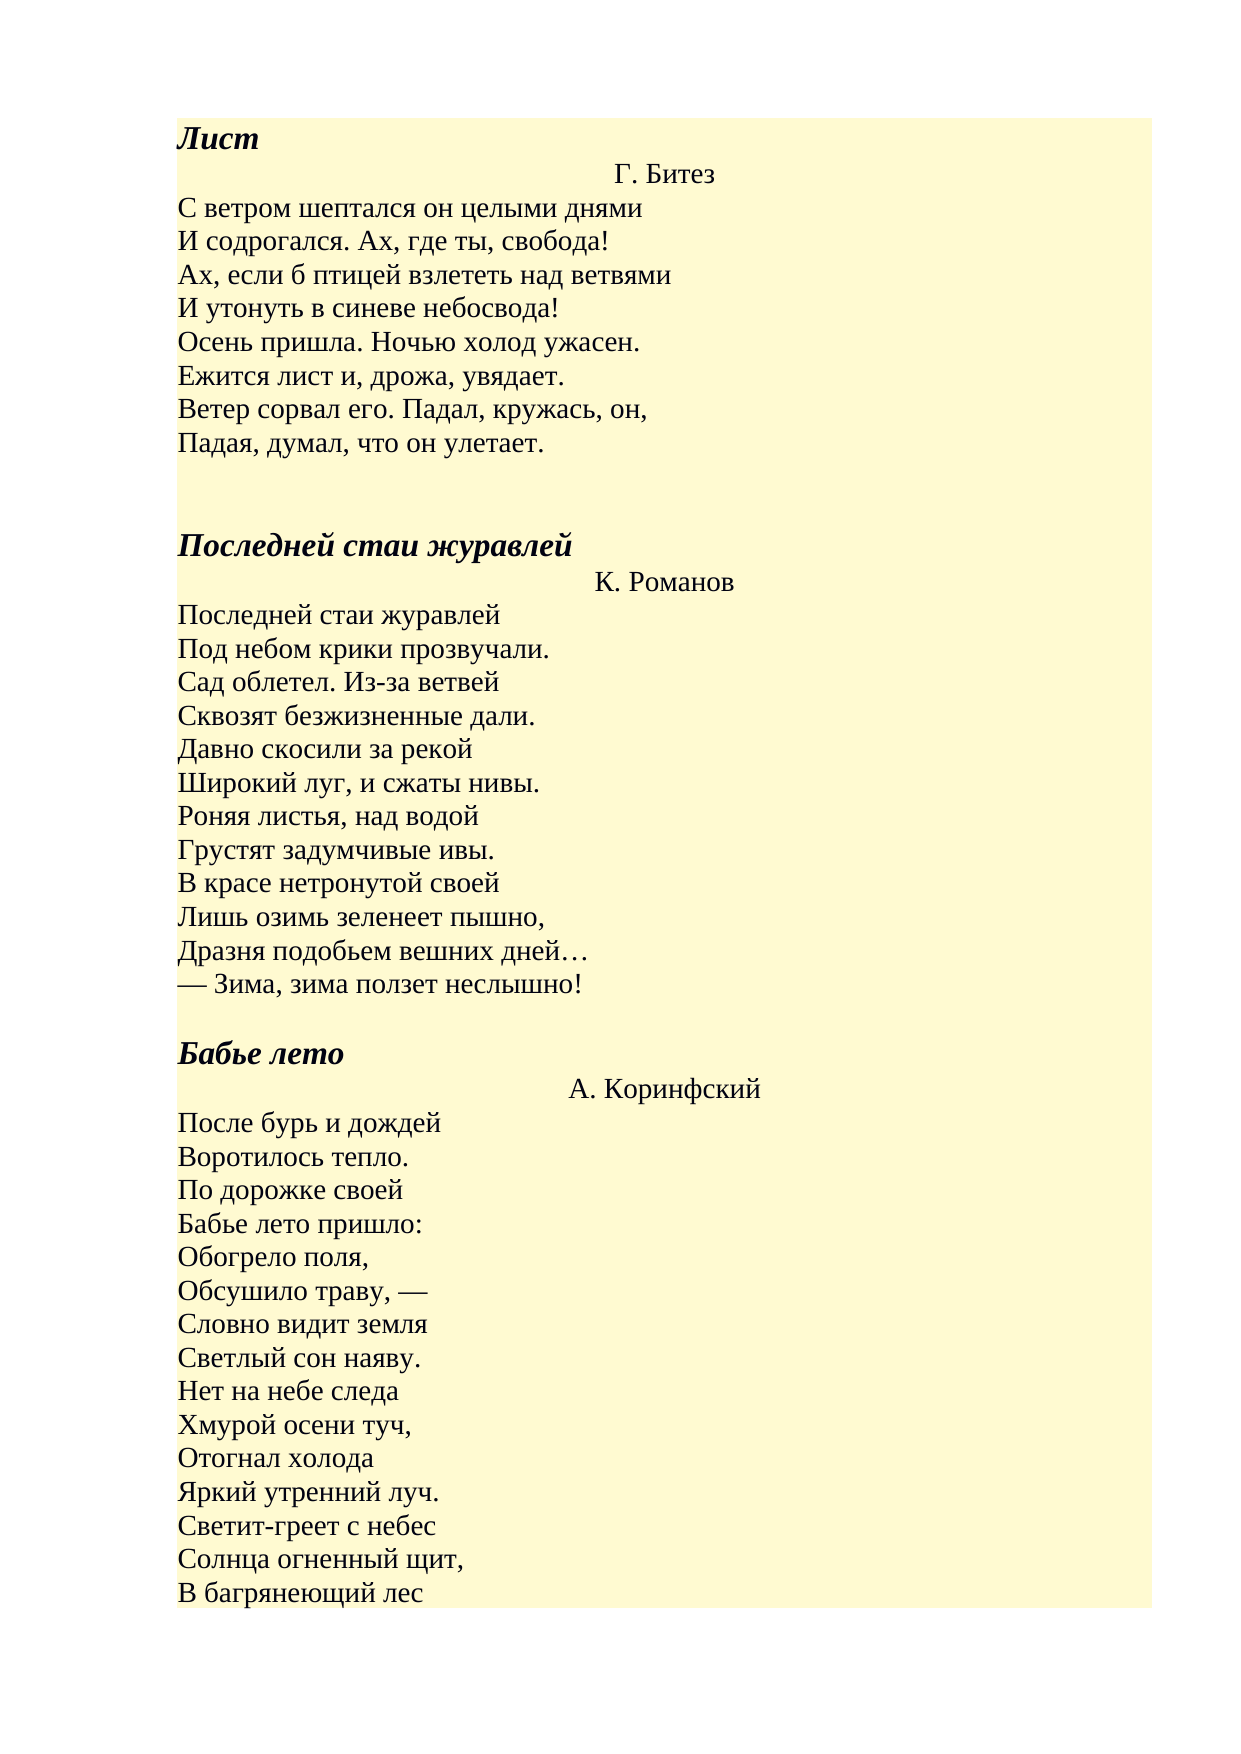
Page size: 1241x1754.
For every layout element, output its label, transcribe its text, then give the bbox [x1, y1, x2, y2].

text Г. Битез [177, 156, 1152, 190]
text Последней стаи журавлей Под небом крики прозвучали. Сад облетел. Из-за ветвей Сквозят безжизненные дали. Давно скосили за рекой Широкий луг, и сжаты нивы. Роняя листья, над водой Грустят задумчивые ивы. В красе нетронутой своей Лишь озимь зеленеет пышно, Дразня подобьем вешних дней… — Зима, зима ползет неслышно! [177, 597, 1152, 1000]
subtitle Последней стаи журавлей [177, 525, 1152, 564]
subtitle Бабье лето [177, 1033, 1152, 1072]
text С ветром шептался он целыми днями И содрогался. Ах, где ты, свобода! Ах, если б птицей взлететь над ветвями И утонуть в синеве небосвода! Осень пришла. Ночью холод ужасен. Ежится лист и, дрожа, увядает. Ветер сорвал его. Падал, кружась, он, Падая, думал, что он улетает. [177, 190, 1152, 458]
subtitle Лист [177, 118, 1152, 156]
text К. Романов [177, 564, 1152, 597]
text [177, 1105, 1152, 1608]
text А. Коринфский [177, 1072, 1152, 1105]
